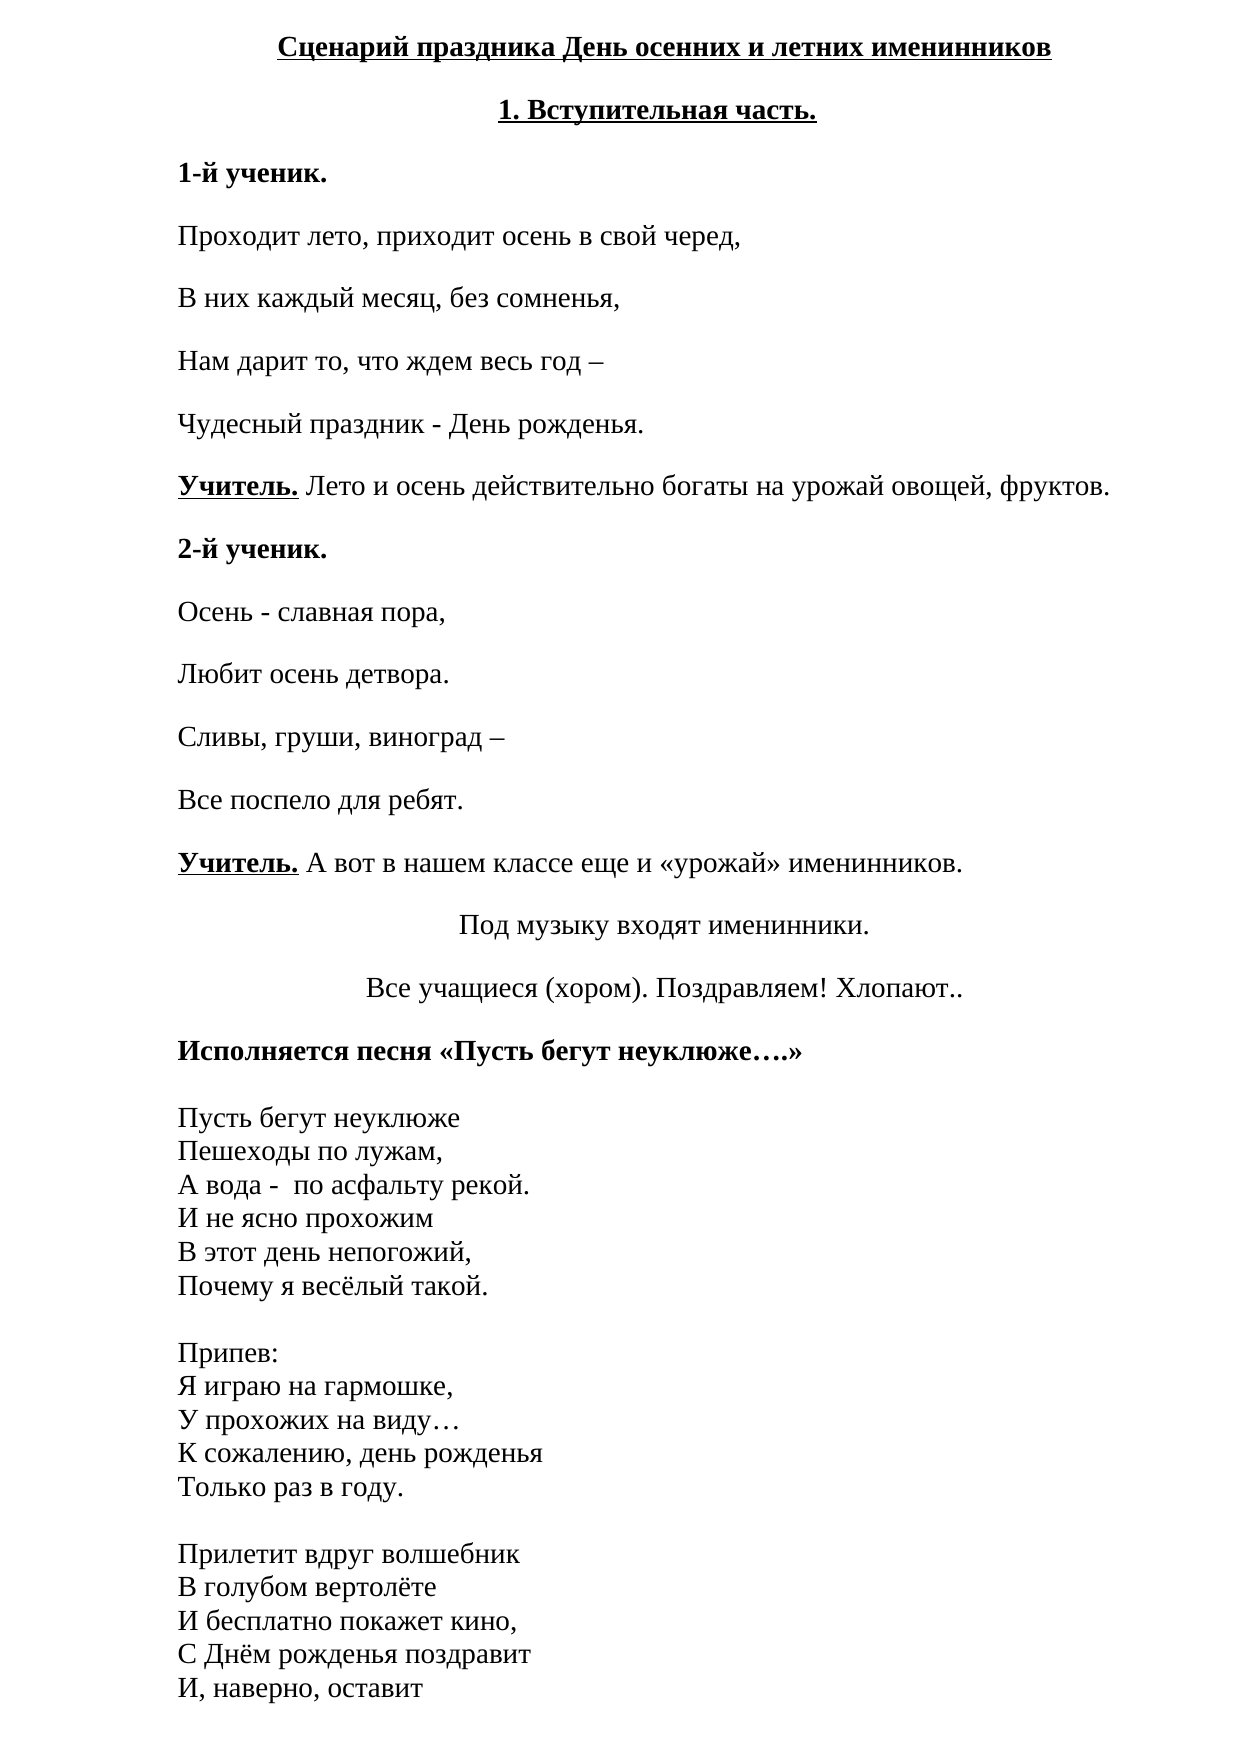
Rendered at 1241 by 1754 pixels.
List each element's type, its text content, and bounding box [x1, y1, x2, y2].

text Все поспело для ребят. [177, 782, 1152, 816]
text 2-й ученик. [177, 531, 1152, 565]
text Проходит лето, приходит осень в свой черед, [177, 218, 1152, 251]
text У прохожих на виду… [177, 1402, 1152, 1435]
text Нам дарит то, что ждем весь год – [177, 343, 1152, 377]
text Под музыку входят именинники. [177, 907, 1152, 941]
text К сожалению, день рожденья [177, 1435, 1152, 1469]
text И не ясно прохожим [177, 1201, 1152, 1234]
text Прилетит вдруг волшебник [177, 1536, 1152, 1569]
text Любит осень детвора. [177, 657, 1152, 690]
text В этот день непогожий, [177, 1234, 1152, 1268]
text Сливы, груши, виноград – [177, 719, 1152, 753]
text Я играю на гармошке, [177, 1368, 1152, 1402]
text Пусть бегут неуклюже [177, 1100, 1152, 1133]
text Только раз в году. [177, 1469, 1152, 1502]
text И бесплатно покажет кино, [177, 1603, 1152, 1637]
text Чудесный праздник - День рожденья. [177, 406, 1152, 439]
text Сценарий праздника День осенних и летних именинников [177, 29, 1152, 63]
text А вода - по асфальту рекой. [177, 1167, 1152, 1201]
text Осень - славная пора, [177, 594, 1152, 627]
text Пешеходы по лужам, [177, 1133, 1152, 1167]
text Почему я весёлый такой. [177, 1268, 1152, 1301]
text С Днём рожденья поздравит [177, 1637, 1152, 1670]
text Все учащиеся (хором). Поздравляем! Хлопают.. [177, 970, 1152, 1004]
text 1. Вступительная часть. [177, 92, 1152, 126]
text В голубом вертолёте [177, 1569, 1152, 1603]
text 1-й ученик. [177, 155, 1152, 188]
text И, наверно, оставит [177, 1670, 1152, 1704]
text В них каждый месяц, без сомненья, [177, 280, 1152, 314]
text Учитель. Лето и осень действительно богаты на урожай овощей, фруктов. [177, 468, 1152, 502]
text Припев: [177, 1335, 1152, 1368]
text Исполняется песня «Пусть бегут неуклюже….» [177, 1033, 1152, 1066]
text Учитель. А вот в нашем классе еще и «урожай» именинников. [177, 845, 1152, 878]
